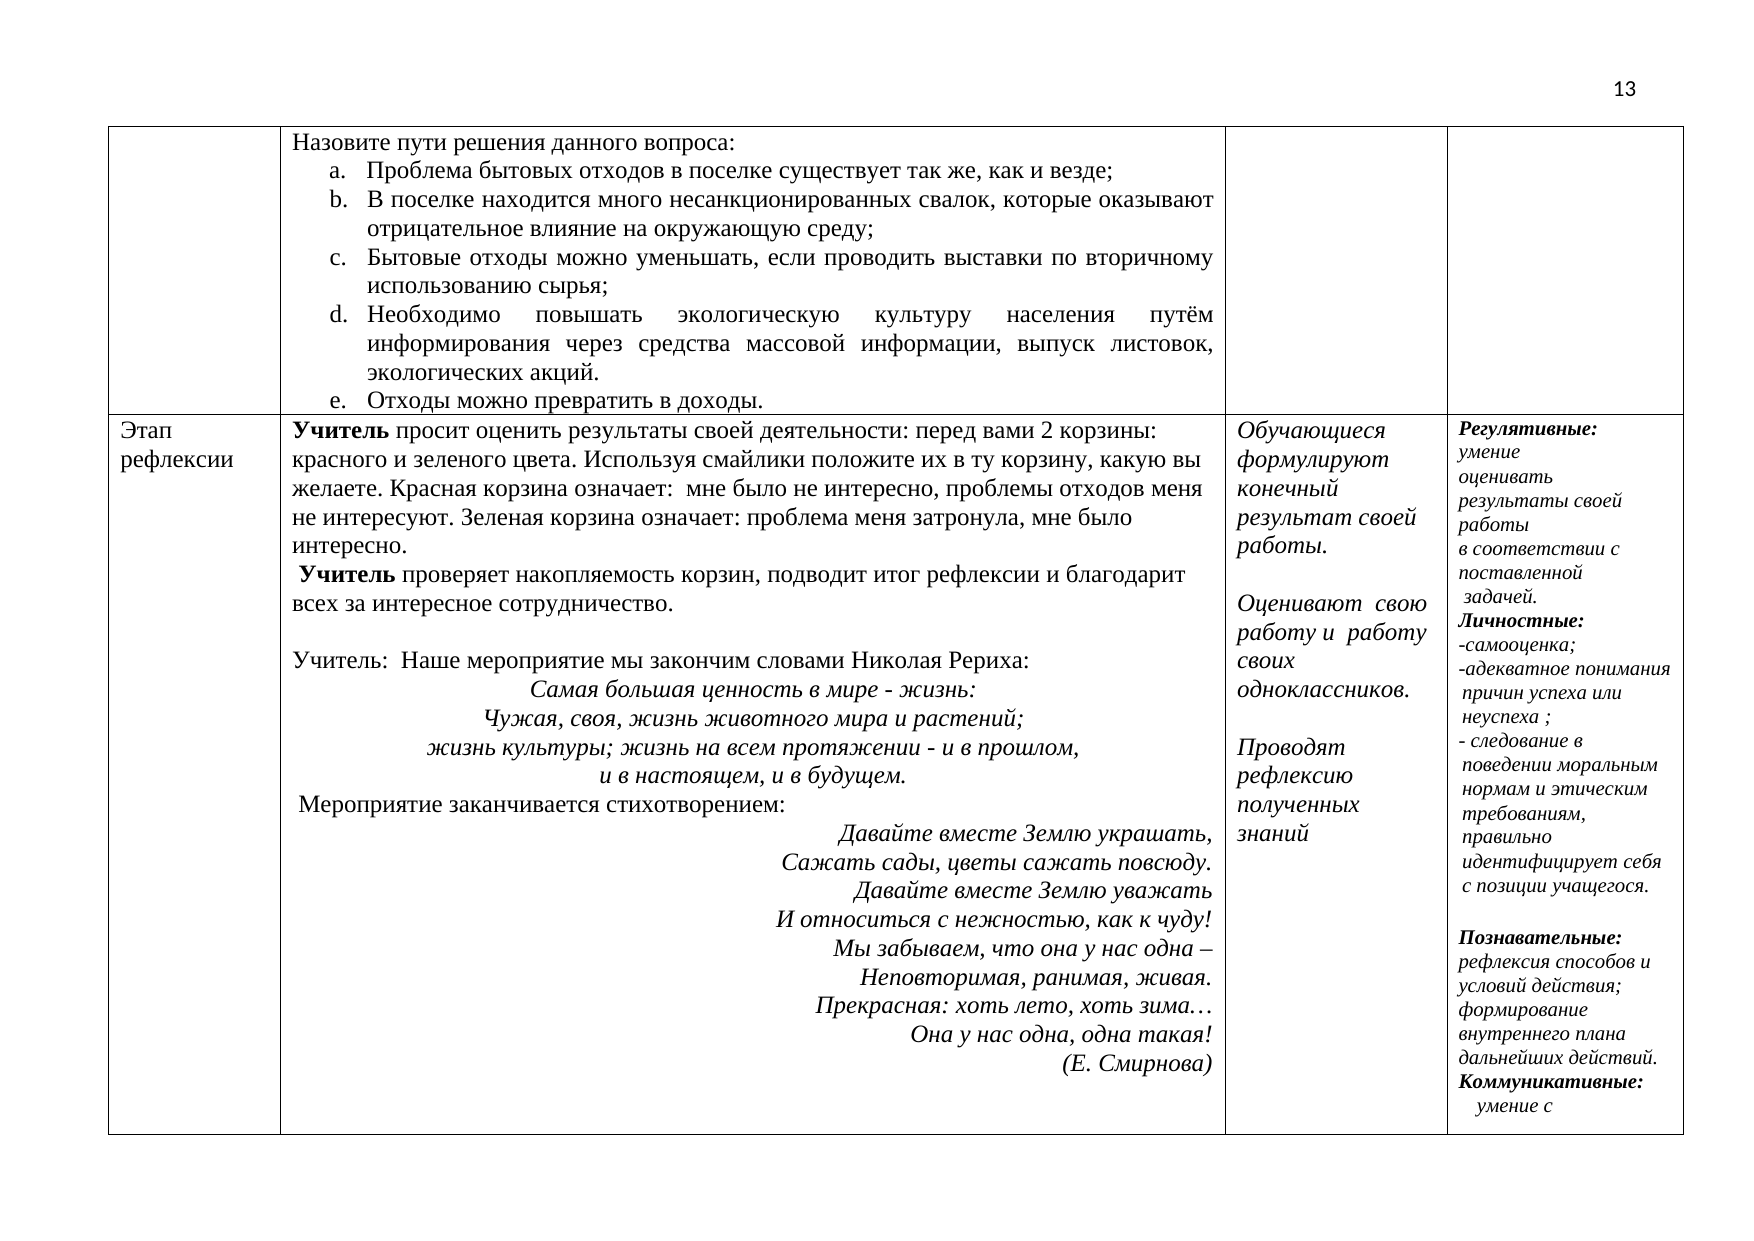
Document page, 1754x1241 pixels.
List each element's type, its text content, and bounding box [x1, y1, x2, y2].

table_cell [1226, 127, 1447, 414]
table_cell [1448, 127, 1683, 414]
table_cell Этап рефлексии [109, 415, 280, 1134]
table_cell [1226, 415, 1447, 1134]
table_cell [281, 415, 1225, 1134]
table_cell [281, 127, 1225, 414]
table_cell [109, 127, 280, 414]
